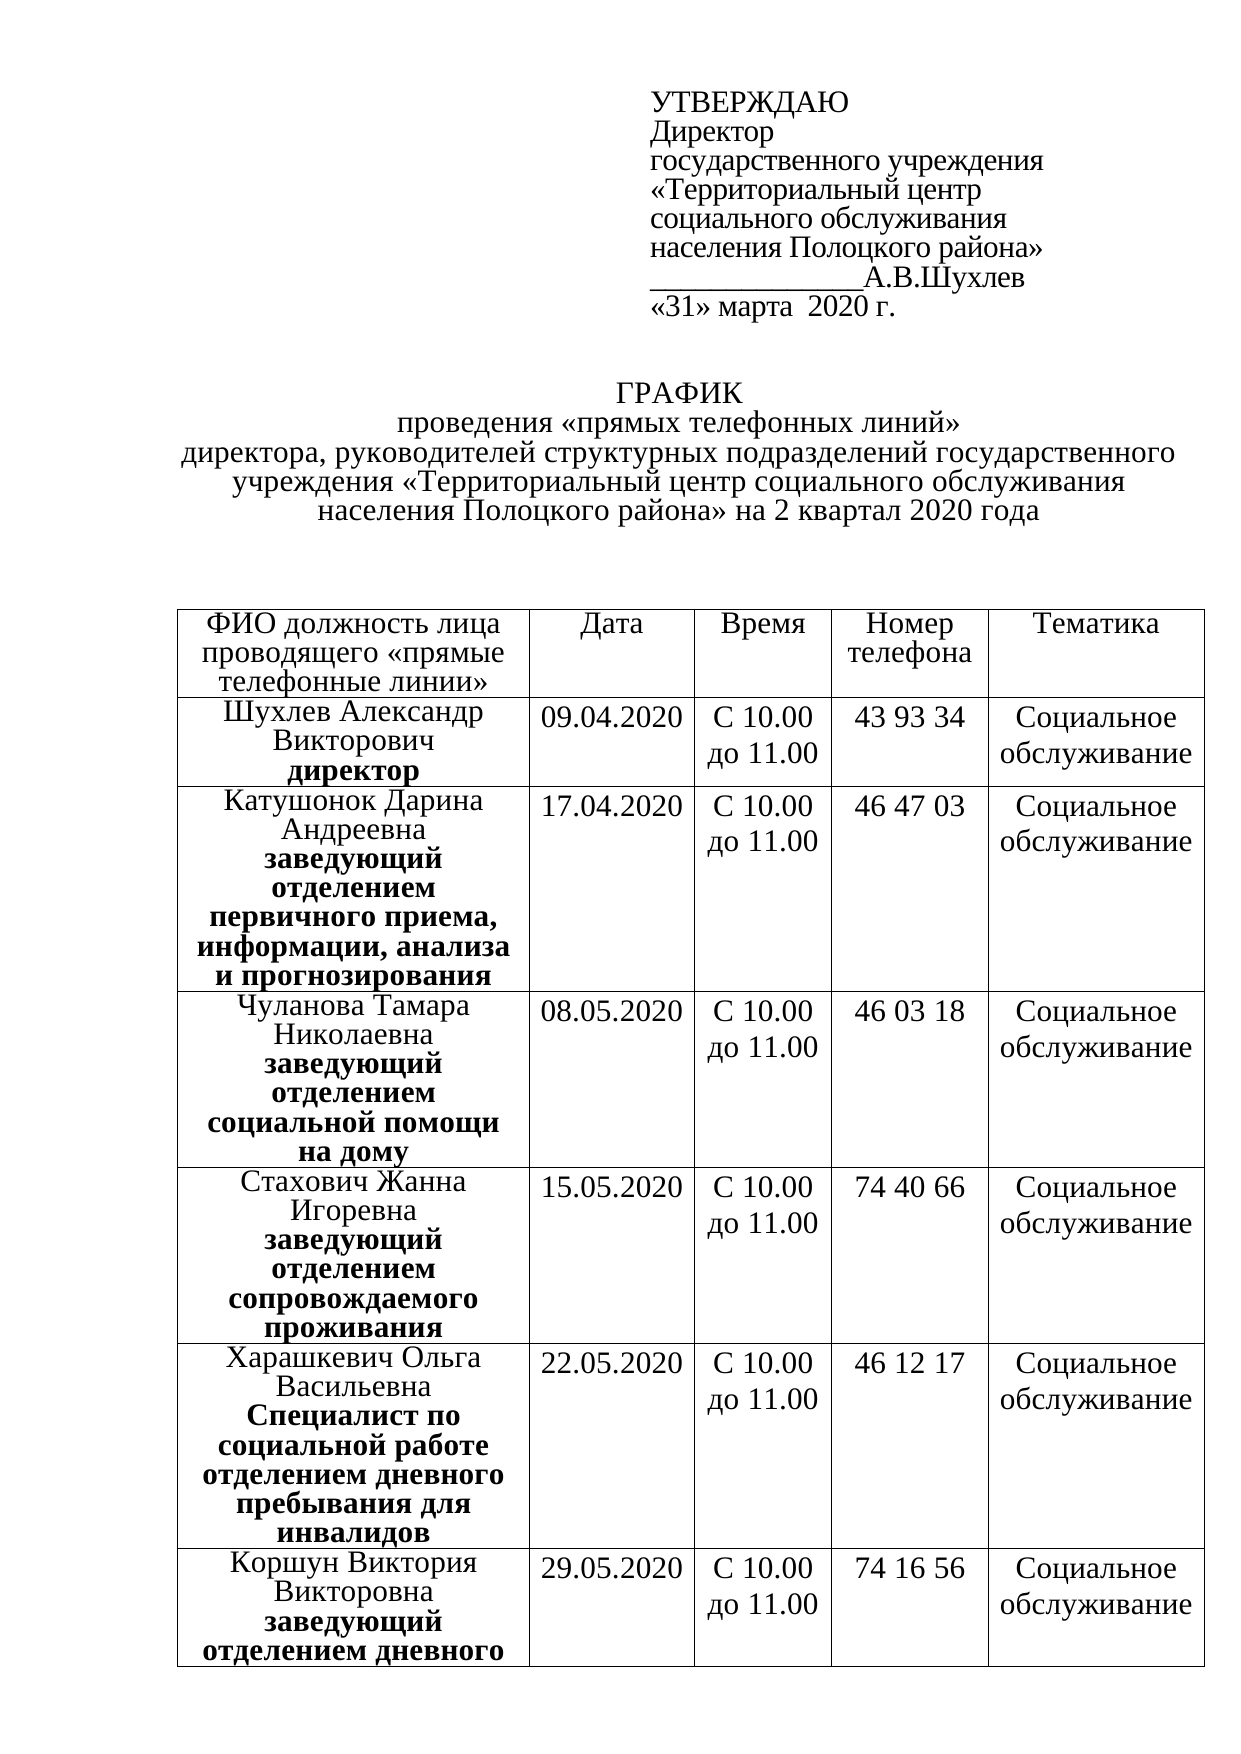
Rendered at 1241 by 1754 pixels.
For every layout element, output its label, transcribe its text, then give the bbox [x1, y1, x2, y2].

text социального обслуживания [650, 205, 1181, 234]
table_cell Социальное обслуживание [989, 787, 1204, 991]
table_cell 09.04.2020 [530, 698, 694, 786]
table_cell Стахович Жанна Игоревна заведующий отделением сопровождаемого проживания [178, 1168, 529, 1343]
table_cell С 10.00 до 11.00 [695, 1549, 831, 1666]
table_cell 46 47 03 [832, 787, 988, 991]
table_cell Социальное обслуживание [989, 1168, 1204, 1343]
table_header ФИО должность лица проводящего «прямые телефонные линии» [178, 610, 529, 697]
table_cell С 10.00 до 11.00 [695, 992, 831, 1167]
table_cell Шухлев Александр Викторович директор [178, 698, 529, 786]
table_cell Харашкевич Ольга Васильевна Специалист по социальной работе отделением дневного пребывания для инвалидов [178, 1344, 529, 1548]
table_cell Социальное обслуживание [989, 698, 1204, 786]
table_cell С 10.00 до 11.00 [695, 787, 831, 991]
text Директор [650, 118, 1181, 147]
text населения Полоцкого района» [650, 234, 1181, 264]
table_cell 46 12 17 [832, 1344, 988, 1548]
text проведения «прямых телефонных линий» [177, 409, 1181, 439]
text государственного учреждения [650, 147, 1181, 176]
table_cell 08.05.2020 [530, 992, 694, 1167]
text ______________А.В.Шухлев [650, 264, 1181, 293]
table_cell 22.05.2020 [530, 1344, 694, 1548]
table_cell 17.04.2020 [530, 787, 694, 991]
table_header Номер телефона [832, 610, 988, 697]
table_cell 74 40 66 [832, 1168, 988, 1343]
table_cell С 10.00 до 11.00 [695, 1168, 831, 1343]
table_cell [989, 1549, 1204, 1666]
table_cell Социальное обслуживание [989, 992, 1204, 1167]
table_cell 74 16 56 [832, 1549, 988, 1666]
table_cell С 10.00 до 11.00 [695, 698, 831, 786]
table_cell Социальное обслуживание [989, 1344, 1204, 1548]
text директора, руководителей структурных подразделений государственного учреждения «Территориальный центр социального обслуживания населения Полоцкого района» на 2 квартал 2020 года [177, 439, 1181, 526]
table_cell 43 93 34 [832, 698, 988, 786]
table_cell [178, 1549, 529, 1666]
text «31» марта 2020 г. [650, 293, 1181, 322]
table_header Дата [530, 610, 694, 697]
text УТВЕРЖДАЮ [650, 89, 1181, 118]
table_cell Чуланова Тамара Николаевна заведующий отделением социальной помощи на дому [178, 992, 529, 1167]
table_cell 29.05.2020 [530, 1549, 694, 1666]
table_header Время [695, 610, 831, 697]
text «Территориальный центр [650, 176, 1181, 205]
table_header Тематика [989, 610, 1204, 697]
table_cell 46 03 18 [832, 992, 988, 1167]
text ГРАФИК [177, 380, 1181, 409]
table_cell Катушонок Дарина Андреевна заведующий отделением первичного приема, информации, анализа и прогнозирования [178, 787, 529, 991]
table_cell 15.05.2020 [530, 1168, 694, 1343]
table_cell С 10.00 до 11.00 [695, 1344, 831, 1548]
